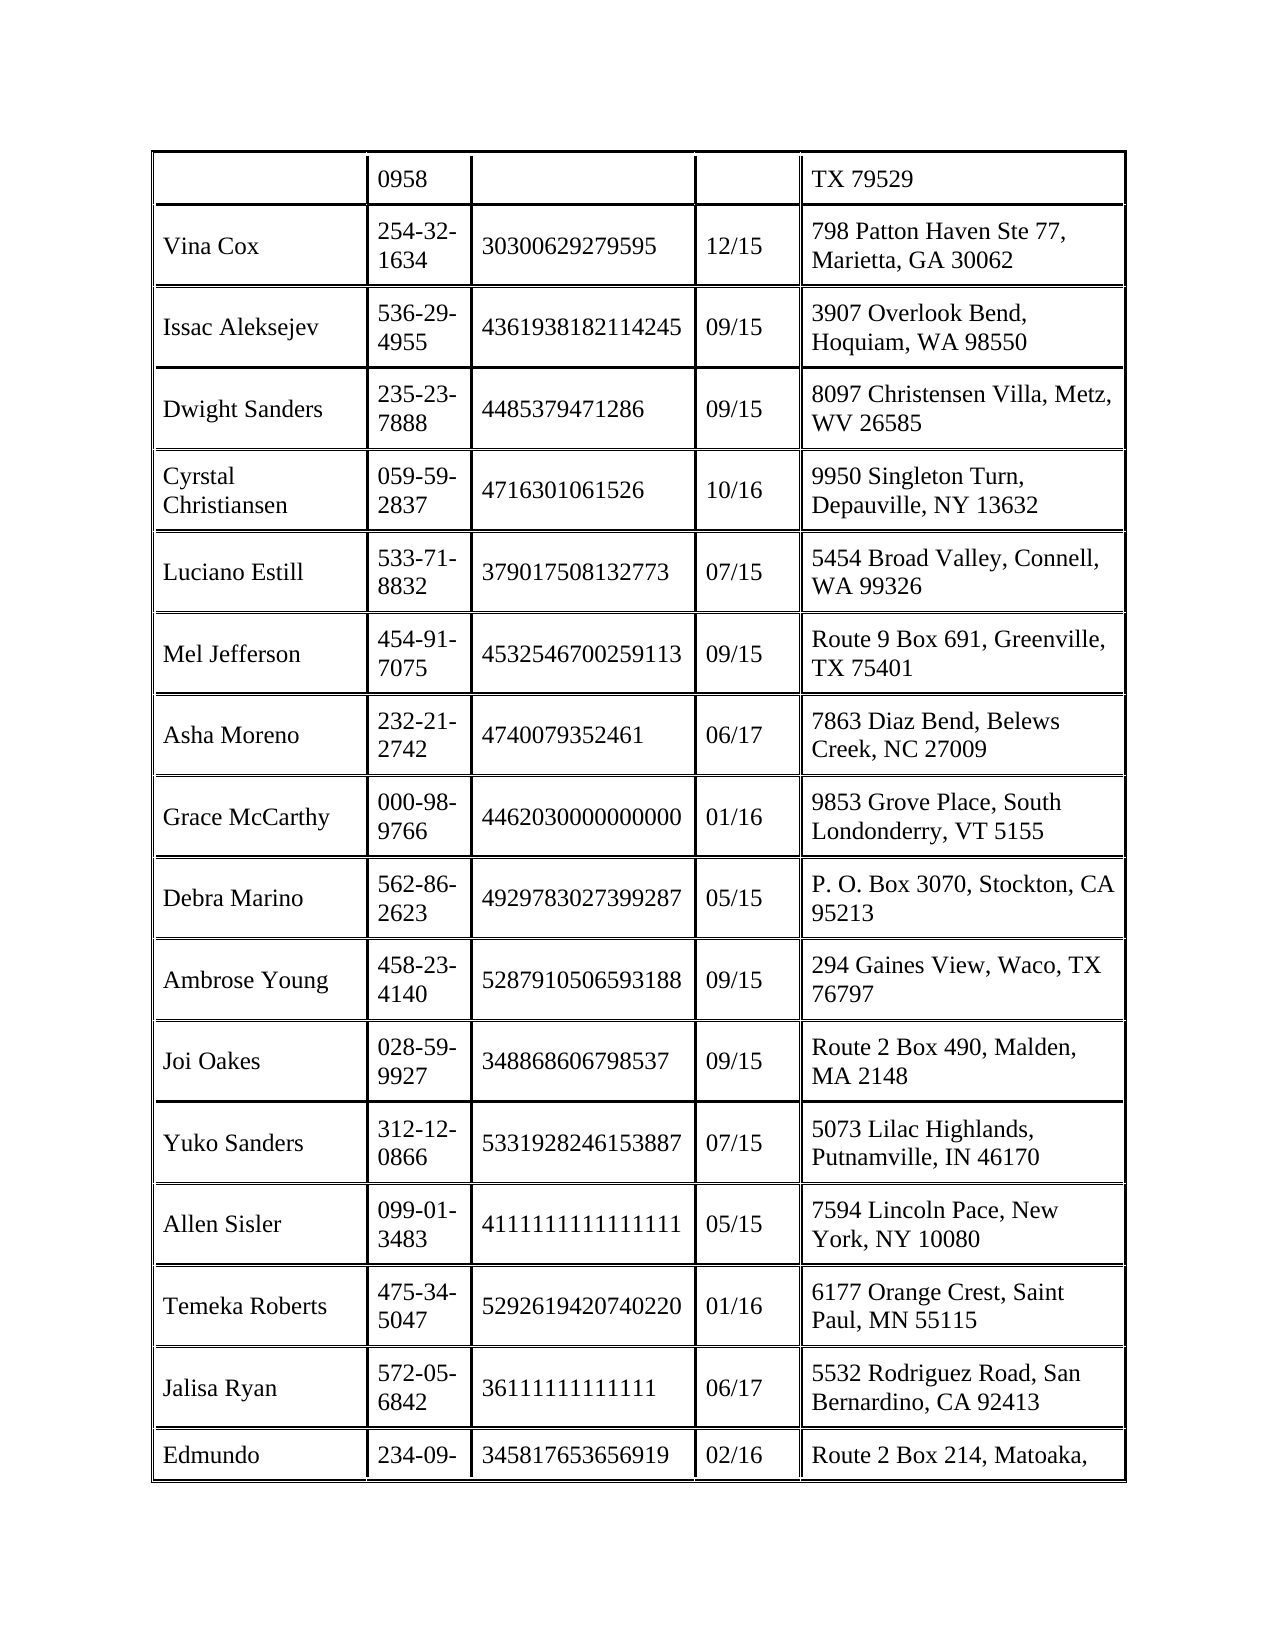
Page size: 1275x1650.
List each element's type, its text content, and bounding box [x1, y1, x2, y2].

table_cell Vina Cox [152, 203, 366, 284]
table_cell 562-86-2623 [369, 859, 470, 937]
table_cell 05/15 [697, 1185, 799, 1263]
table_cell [801, 1426, 1125, 1479]
table_cell 000-98-9766 [369, 777, 470, 855]
table_cell 09/15 [697, 940, 799, 1018]
table_cell 5454 Broad Valley, Connell, WA 99326 [803, 529, 1125, 611]
table_cell 4485379471286 [473, 369, 694, 447]
table_cell 09/15 [697, 1022, 799, 1100]
table_cell 5292619420740220 [473, 1267, 694, 1345]
table_cell 4462030000000000 [473, 777, 694, 855]
table_cell 8097 Christensen Villa, Metz, WV 26585 [803, 366, 1124, 447]
table_cell 01/16 [697, 1267, 799, 1345]
table_cell 5331928246153887 [473, 1103, 694, 1182]
table_cell Cyrstal Christiansen [154, 448, 366, 529]
table_cell 254-32-1634 [369, 206, 470, 284]
table_cell 234-09-1308 [367, 1430, 471, 1479]
table_cell Edmundo Hoffmann [154, 1426, 367, 1479]
table_cell 028-59-9927 [369, 1022, 470, 1100]
table_cell 572-05-6842 [369, 1348, 470, 1426]
table_cell 5532 Rodriguez Road, San Bernardino, CA 92413 [801, 1345, 1126, 1426]
table_cell Route 2 Box 490, Malden, MA 2148 [803, 1019, 1125, 1100]
table_cell Debra Marino [154, 855, 366, 937]
table_cell 6177 Orange Crest, Saint Paul, MN 55115 [803, 1263, 1125, 1345]
table_cell 348868606798537 [473, 1022, 694, 1100]
table_cell 232-21-2742 [369, 696, 470, 774]
table_cell Donetta Peterson [154, 152, 367, 203]
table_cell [801, 153, 1124, 203]
table_cell Grace McCarthy [152, 774, 367, 855]
table_cell 06/17 [697, 1348, 799, 1426]
table_cell Jalisa Ryan [152, 1345, 367, 1426]
table_cell 475-34-5047 [369, 1267, 470, 1345]
table_cell 5287910506593188 [473, 940, 694, 1018]
table_cell 30300629279595 [473, 206, 694, 284]
table_cell 4740079352461 [473, 696, 694, 774]
table_cell 345817653656919 [471, 1430, 695, 1479]
table_cell 09/15 [697, 369, 799, 447]
table_cell Temeka Roberts [154, 1263, 366, 1345]
table_cell 7594 Lincoln Pace, New York, NY 10080 [801, 1182, 1126, 1263]
table_cell 4532546700259113 [473, 614, 694, 692]
table_cell 312-12-0866 [369, 1103, 470, 1182]
table_cell Yuko Sanders [154, 1100, 366, 1182]
table_cell 235-23-7888 [369, 369, 470, 447]
table_cell 379017508132773 [473, 533, 694, 611]
table_cell 3907 Overlook Bend, Hoquiam, WA 98550 [803, 284, 1125, 366]
table_cell Route 9 Box 691, Greenville, TX 75401 [801, 611, 1126, 692]
table_cell 798 Patton Haven Ste 77, Marietta, GA 30062 [803, 203, 1126, 284]
table_cell 4929783027399287 [473, 859, 694, 937]
table_cell 02/16 [695, 1426, 801, 1479]
table_cell 533-71-8832 [369, 533, 470, 611]
table_cell Dwight Sanders [154, 366, 366, 447]
table_cell 9950 Singleton Turn, Depauville, NY 13632 [803, 448, 1125, 529]
table_cell 9853 Grove Place, South Londonderry, VT 5155 [801, 774, 1126, 855]
table_cell 458-23-4140 [369, 940, 470, 1018]
table_cell 4361938182114245 [473, 288, 694, 366]
table_cell 05/15 [697, 859, 799, 937]
table_cell 099-01-3483 [369, 1185, 470, 1263]
table_cell 4716301061526 [473, 451, 694, 529]
table_cell P. O. Box 3070, Stockton, CA 95213 [803, 855, 1125, 937]
table_cell Allen Sisler [152, 1182, 367, 1263]
table_cell 08/17 [695, 152, 801, 203]
table_cell 536-29-4955 [369, 288, 470, 366]
table_cell 454-91-7075 [369, 614, 470, 692]
table_cell 06/17 [697, 696, 799, 774]
table_cell 452-61-0958 [367, 153, 471, 203]
table_cell 5073 Lilac Highlands, Putnamville, IN 46170 [803, 1100, 1124, 1182]
table_cell Asha Moreno [154, 692, 366, 774]
table_cell Joi Oakes [154, 1019, 366, 1100]
table_cell 07/15 [697, 533, 799, 611]
table_cell Mel Jefferson [152, 611, 367, 692]
table_cell 01/16 [697, 777, 799, 855]
table_cell 09/15 [697, 614, 799, 692]
table_cell 5494383708267671 [471, 152, 695, 203]
table_cell 7863 Diaz Bend, Belews Creek, NC 27009 [803, 692, 1125, 774]
table_cell 07/15 [697, 1103, 799, 1182]
table_cell 10/16 [697, 451, 799, 529]
table_cell 059-59-2837 [369, 451, 470, 529]
table_cell 294 Gaines View, Waco, TX 76797 [801, 937, 1126, 1018]
table_cell 12/15 [697, 206, 799, 284]
table_cell Issac Aleksejev [154, 284, 366, 366]
table_cell 09/15 [697, 288, 799, 366]
table_cell 4111111111111111 [473, 1185, 694, 1263]
table_cell 36111111111111 [473, 1348, 694, 1426]
table_cell Ambrose Young [152, 937, 367, 1018]
table_cell Luciano Estill [154, 529, 366, 611]
